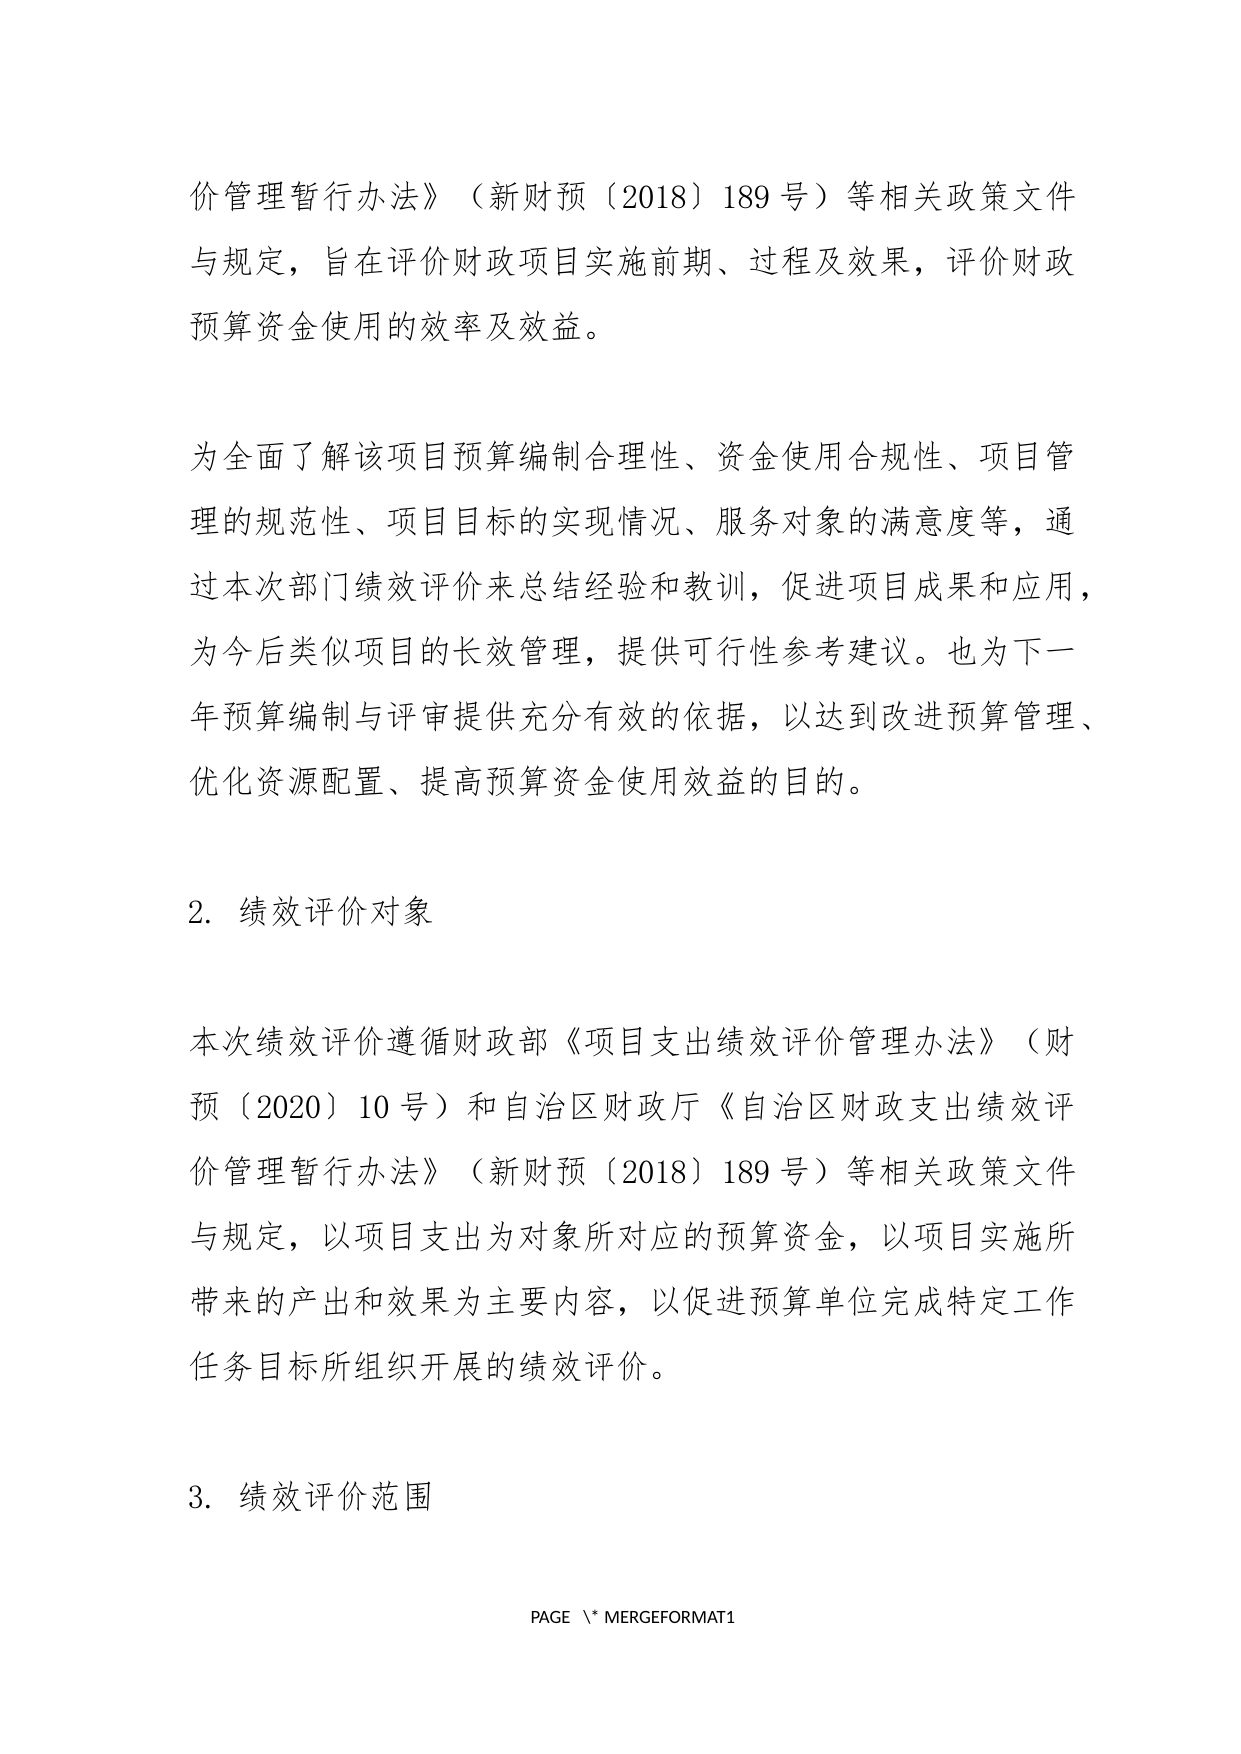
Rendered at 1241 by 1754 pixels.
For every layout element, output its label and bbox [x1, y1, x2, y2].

text [187, 162, 1078, 1527]
